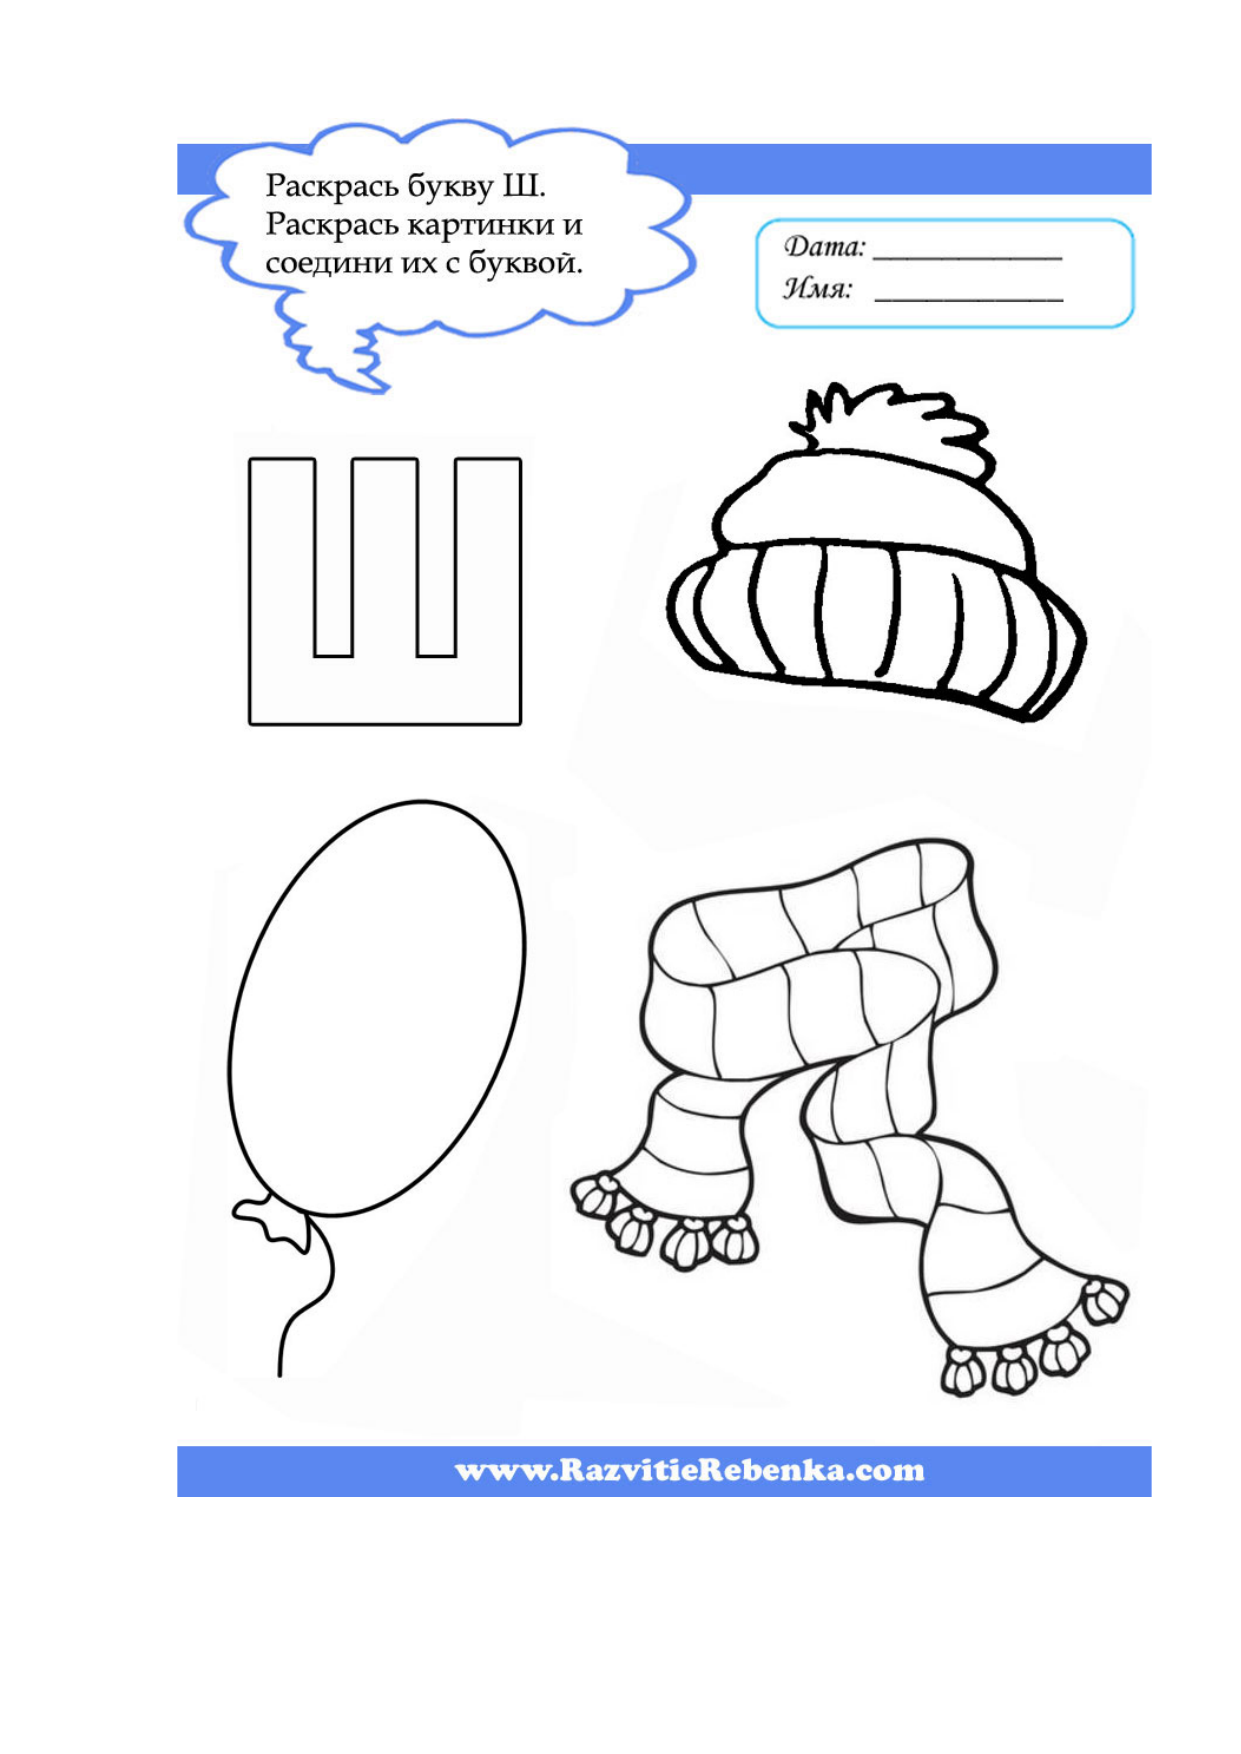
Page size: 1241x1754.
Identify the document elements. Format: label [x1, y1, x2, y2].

picture [177, 118, 1152, 1497]
